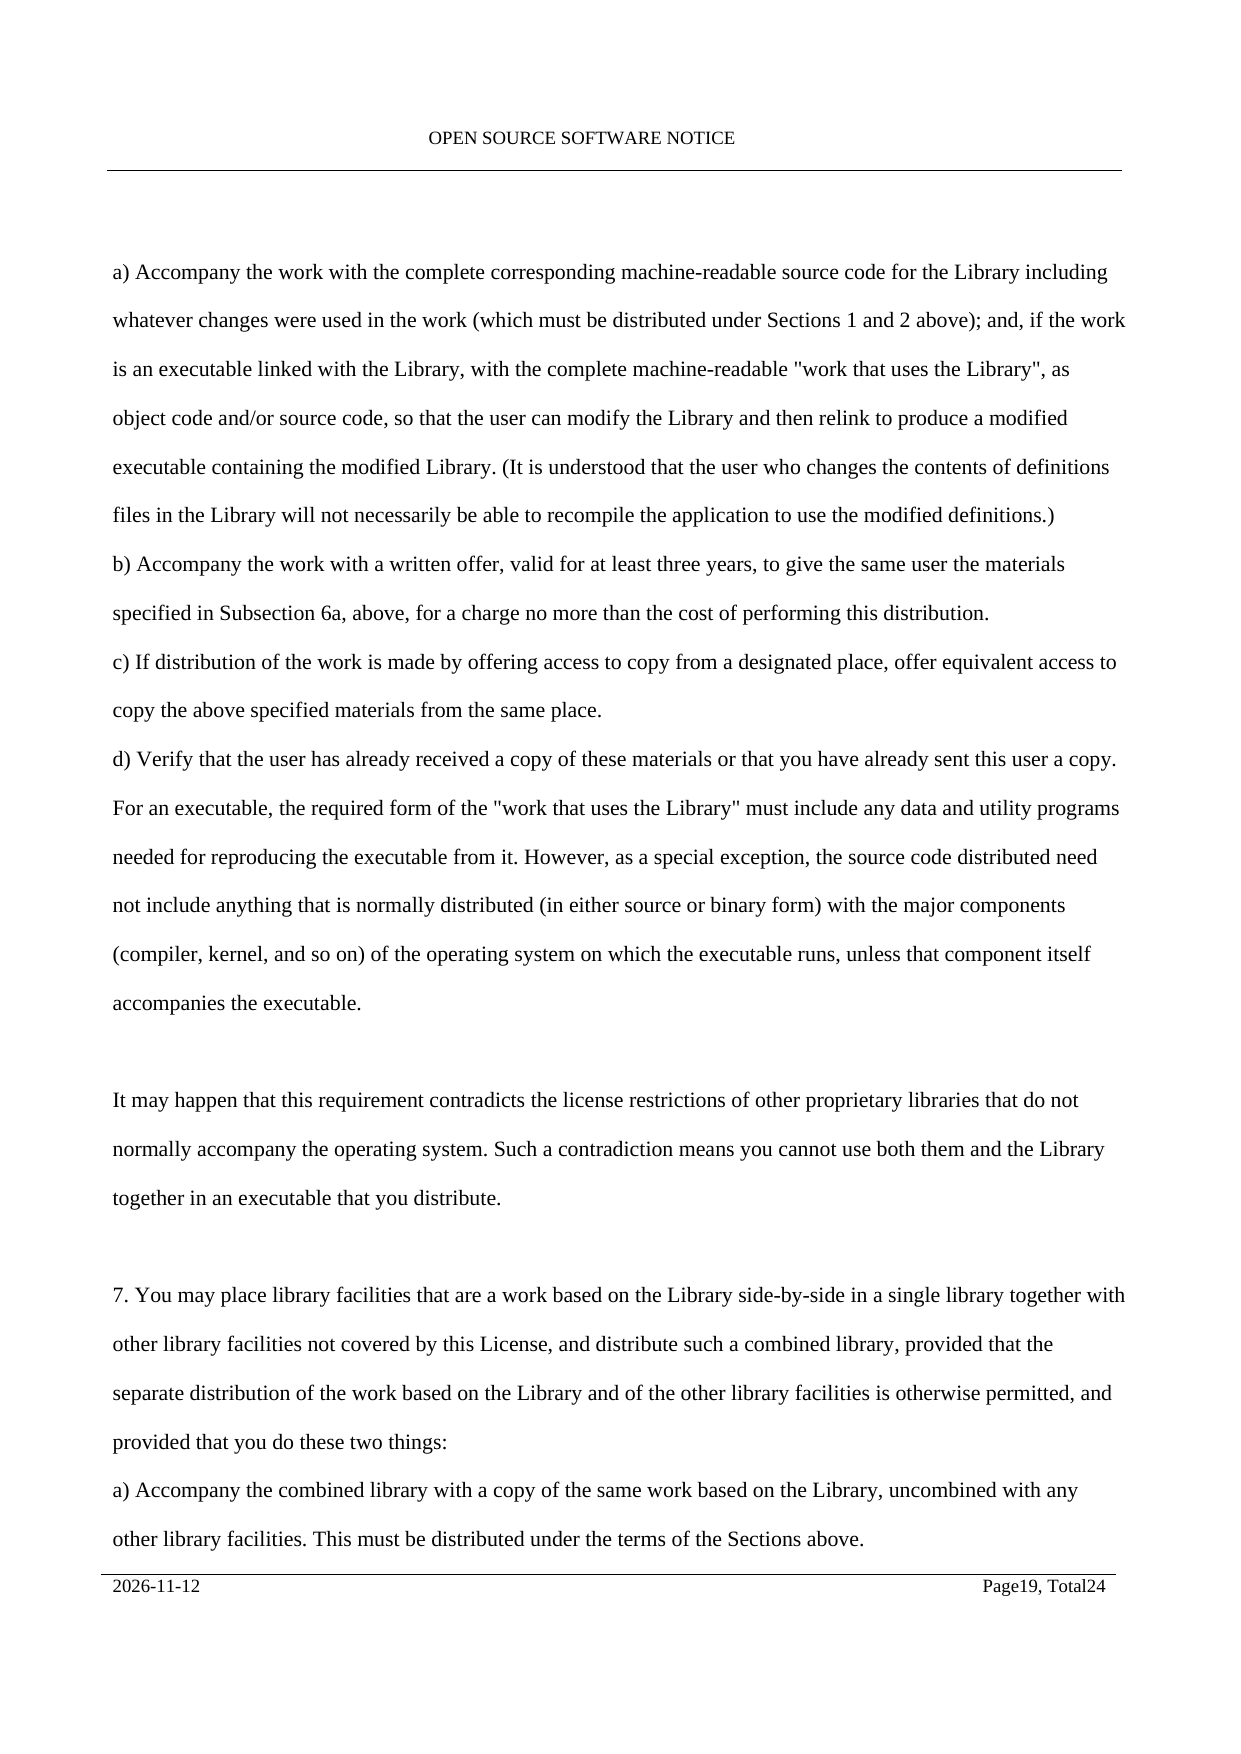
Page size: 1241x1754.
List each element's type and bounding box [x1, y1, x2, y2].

text [112, 206, 1128, 1555]
